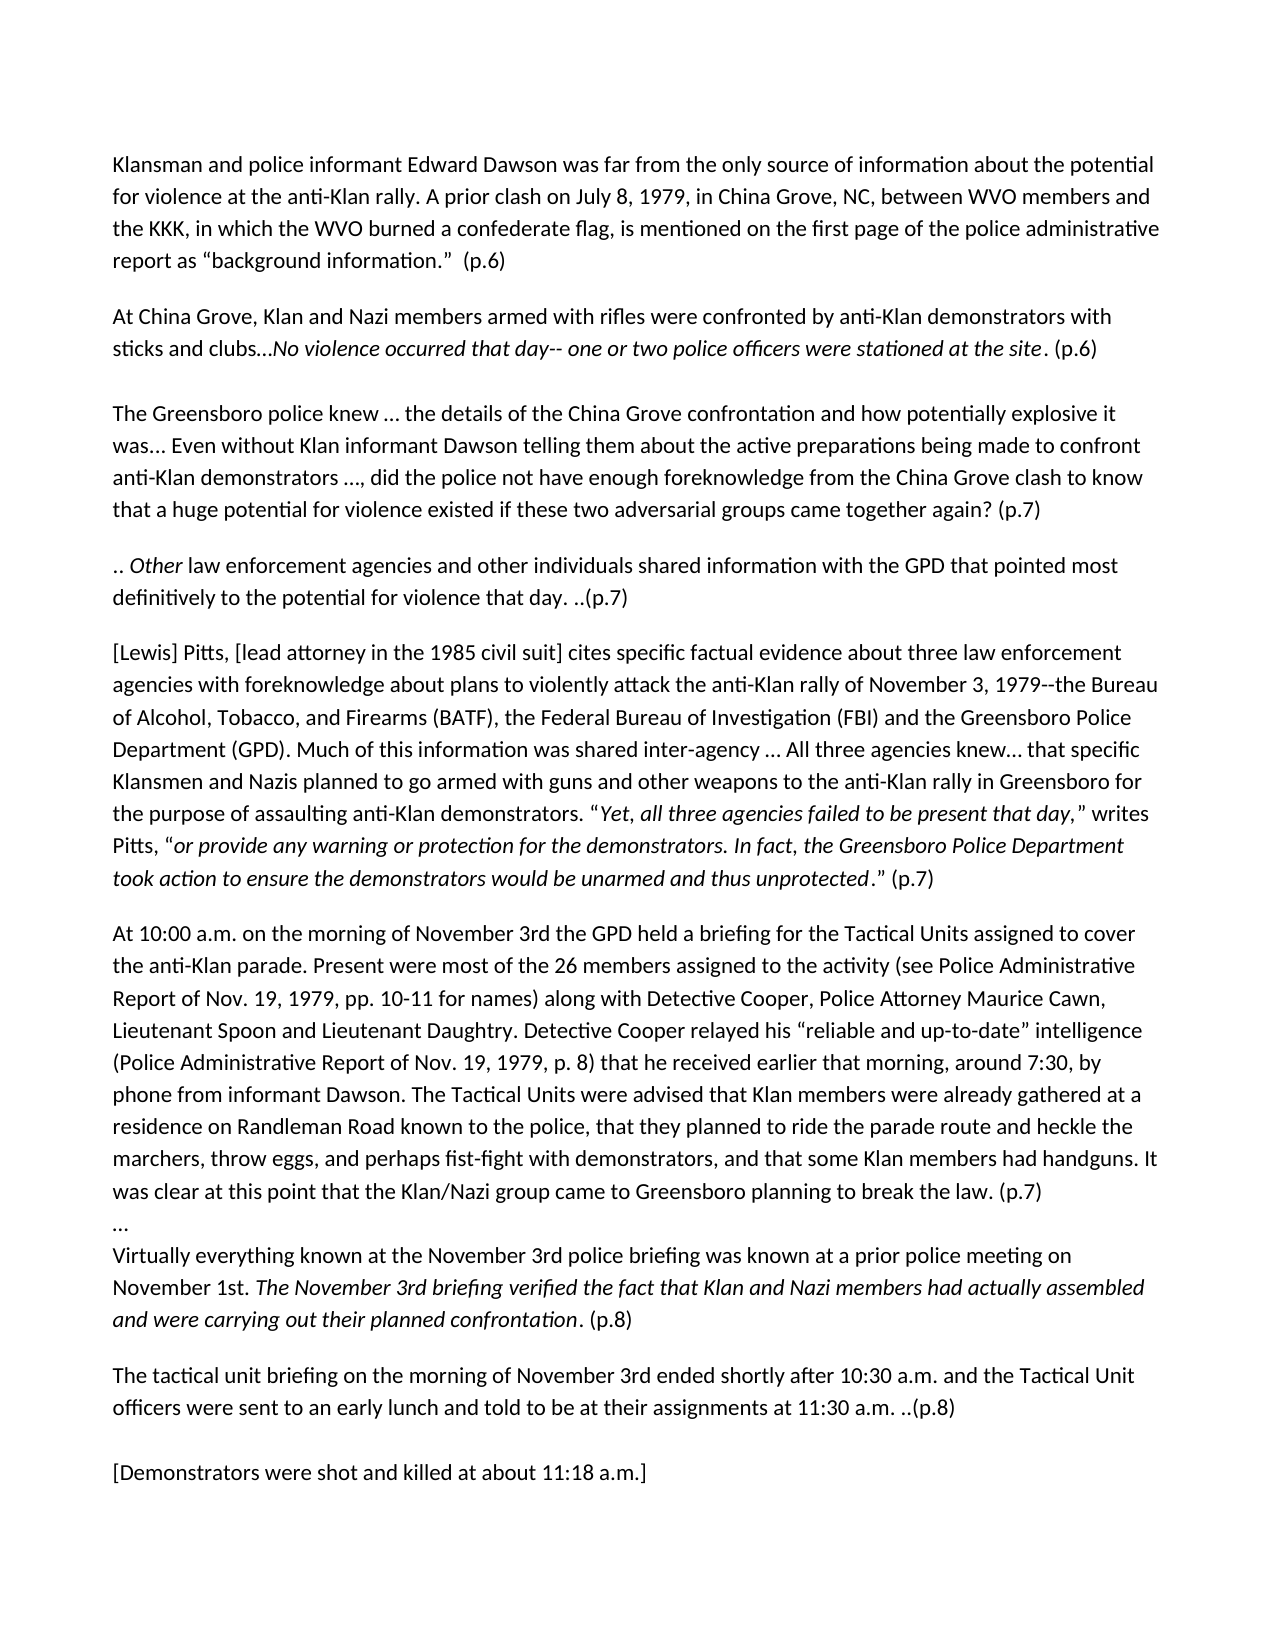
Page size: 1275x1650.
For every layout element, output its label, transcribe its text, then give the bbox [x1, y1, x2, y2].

text Klansman and police informant Edward Dawson was far from the only source of information about the potential for violence at the anti-Klan rally. A prior clash on July 8, 1979, in China Grove, NC, between WVO members and the KKK, in which the WVO burned a confederate flag, is mentioned on the first page of the police administrative report as “background information.” (p.6) [112, 150, 1162, 274]
text [Lewis] Pitts, [lead attorney in the 1985 civil suit] cites specific factual evidence about three law enforcement agencies with foreknowledge about plans to violently attack the anti-Klan rally of November 3, 1979--the Bureau of Alcohol, Tobacco, and Firearms (BATF), the Federal Bureau of Investigation (FBI) and the Greensboro Police Department (GPD). Much of this information was shared inter-agency … All three agencies knew… that specific Klansmen and Nazis planned to go armed with guns and other weapons to the anti-Klan rally in Greensboro for the purpose of assaulting anti-Klan demonstrators. “Yet, all three agencies failed to be present that day,” writes Pitts, “or provide any warning or protection for the demonstrators. In fact, the Greensboro Police Department took action to ensure the demonstrators would be unarmed and thus unprotected.” (p.7) [112, 638, 1162, 892]
text [Demonstrators were shot and killed at about 11:18 a.m.] [112, 1458, 1162, 1486]
text … [112, 1209, 1162, 1237]
text At 10:00 a.m. on the morning of November 3rd the GPD held a briefing for the Tactical Units assigned to cover the anti-Klan parade. Present were most of the 26 members assigned to the activity (see Police Administrative Report of Nov. 19, 1979, pp. 10-11 for names) along with Detective Cooper, Police Attorney Maurice Cawn, Lieutenant Spoon and Lieutenant Daughtry. Detective Cooper relayed his “reliable and up-to-date” intelligence (Police Administrative Report of Nov. 19, 1979, p. 8) that he received earlier that morning, around 7:30, by phone from informant Dawson. The Tactical Units were advised that Klan members were already gathered at a residence on Randleman Road known to the police, that they planned to ride the parade route and heckle the marchers, throw eggs, and perhaps fist-fight with demonstrators, and that some Klan members had handguns. It was clear at this point that the Klan/Nazi group came to Greensboro planning to break the law. (p.7) [112, 919, 1162, 1205]
text .. Other law enforcement agencies and other individuals shared information with the GPD that pointed most definitively to the potential for violence that day. ..(p.7) [112, 551, 1162, 611]
text Virtually everything known at the November 3rd police briefing was known at a prior police meeting on November 1st. The November 3rd briefing verified the fact that Klan and Nazi members had actually assembled and were carrying out their planned confrontation. (p.8) [112, 1241, 1162, 1333]
text At China Grove, Klan and Nazi members armed with rifles were confronted by anti-Klan demonstrators with sticks and clubs…No violence occurred that day-- one or two police officers were stationed at the site. (p.6) [112, 302, 1162, 362]
text The Greensboro police knew … the details of the China Grove confrontation and how potentially explosive it was... Even without Klan informant Dawson telling them about the active preparations being made to confront anti-Klan demonstrators …, did the police not have enough foreknowledge from the China Grove clash to know that a huge potential for violence existed if these two adversarial groups came together again? (p.7) [112, 399, 1162, 523]
text The tactical unit briefing on the morning of November 3rd ended shortly after 10:30 a.m. and the Tactical Unit officers were sent to an early lunch and told to be at their assignments at 11:30 a.m. ..(p.8) [112, 1361, 1162, 1421]
